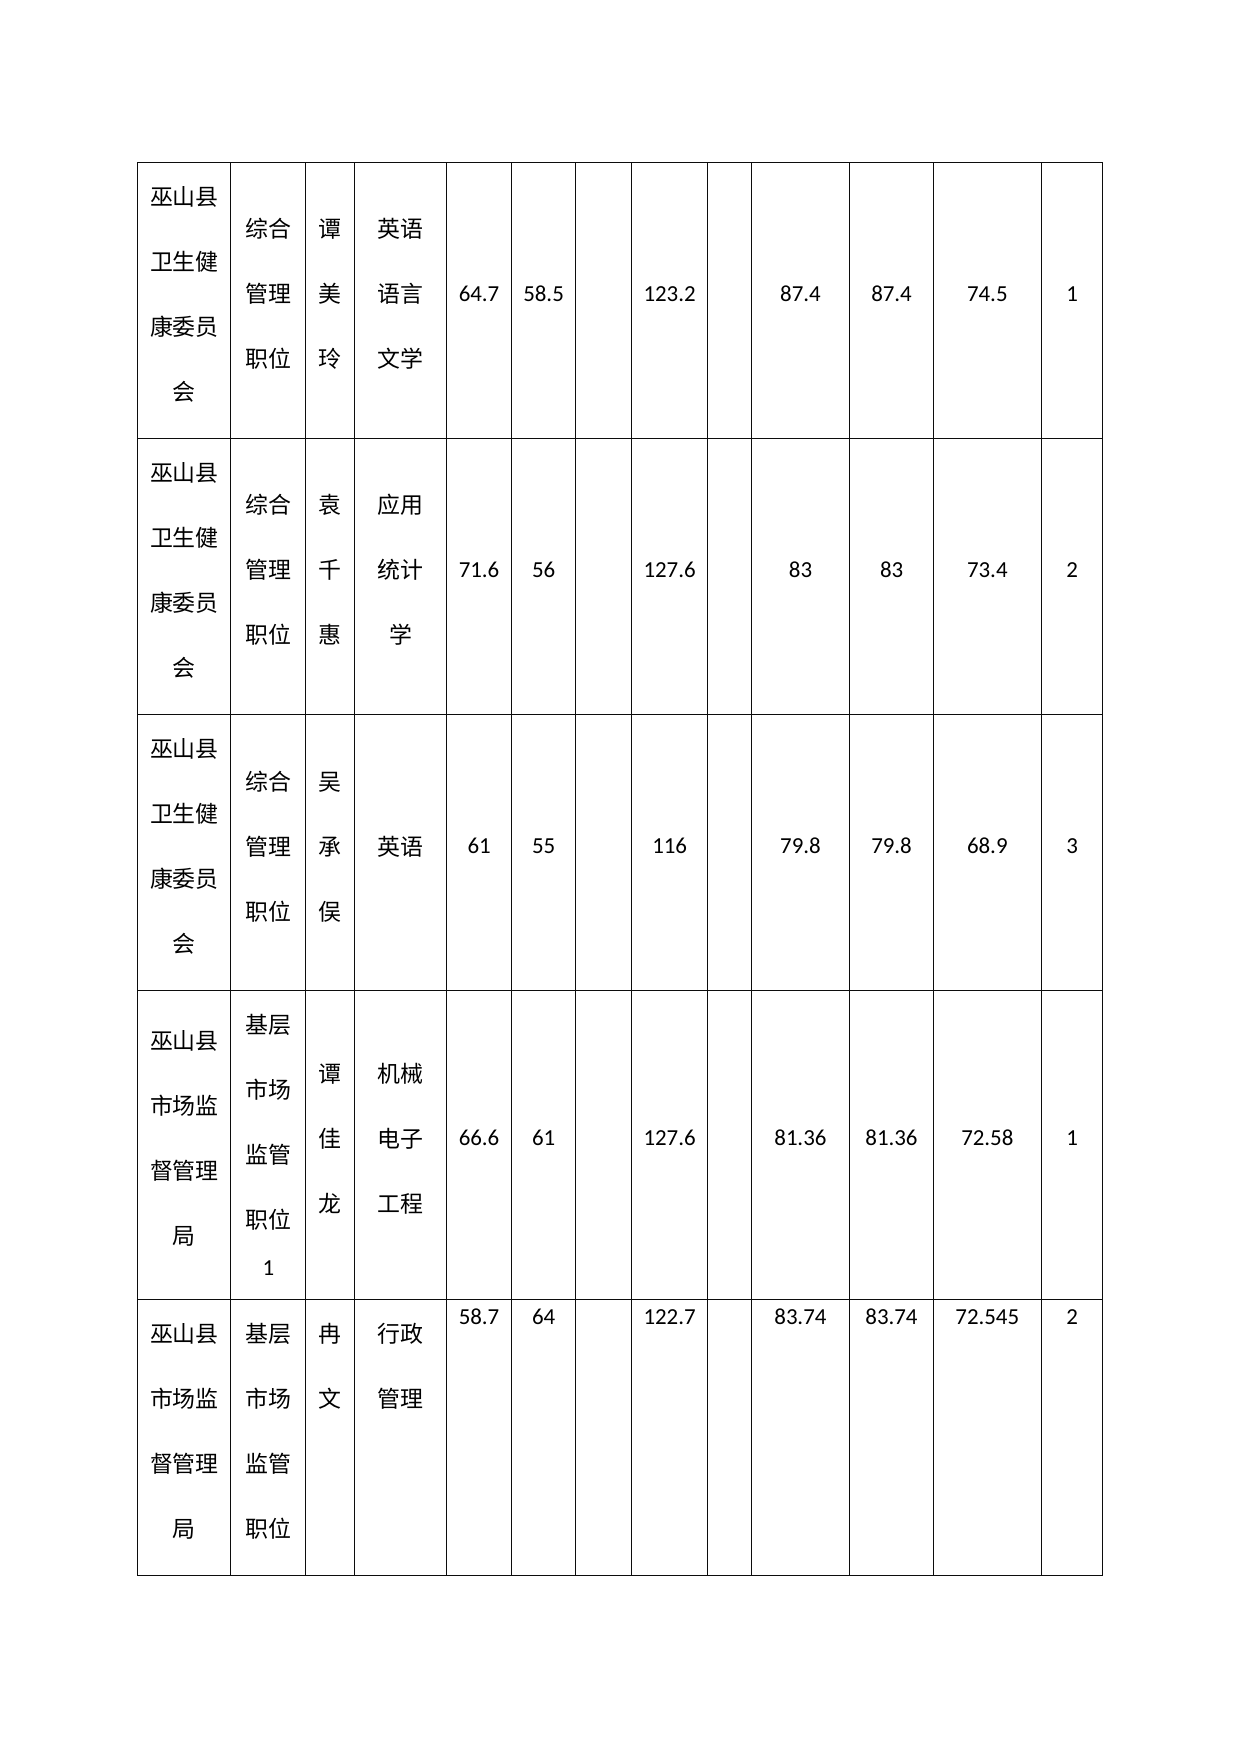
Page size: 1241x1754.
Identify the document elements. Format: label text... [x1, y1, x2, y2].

table_cell 英语 [355, 715, 446, 990]
table_cell 2 [1042, 1300, 1102, 1575]
table_cell 58.5 [512, 163, 575, 438]
table_cell 71.6 [447, 439, 511, 714]
table_cell 127.6 [632, 439, 707, 714]
table_cell 巫山县卫生健康委员会 [138, 715, 230, 990]
table_cell 83 [752, 439, 849, 714]
table_cell 应用统计学 [355, 439, 446, 714]
table_cell [708, 163, 751, 438]
table_cell 3 [1042, 715, 1102, 990]
table_cell 巫山县市场监督管理局 [138, 1300, 230, 1575]
table_cell 83 [850, 439, 933, 714]
table_cell 87.4 [850, 163, 933, 438]
table_cell 72.545 [934, 1300, 1041, 1575]
table_cell 冉文 [306, 1300, 354, 1575]
table_cell 79.8 [752, 715, 849, 990]
table_cell 74.5 [934, 163, 1041, 438]
table_cell 81.36 [850, 991, 933, 1299]
table_cell 127.6 [632, 991, 707, 1299]
table_cell 巫山县市场监督管理局 [138, 991, 230, 1299]
table_cell 73.4 [934, 439, 1041, 714]
table_cell 1 [1042, 991, 1102, 1299]
table_cell 2 [1042, 439, 1102, 714]
table_cell 综合管理职位 [231, 715, 305, 990]
table_cell 55 [512, 715, 575, 990]
table_cell 58.7 [447, 1300, 511, 1575]
table_cell [708, 991, 751, 1299]
table_cell 综合管理职位 [231, 163, 305, 438]
table_cell 吴承俣 [306, 715, 354, 990]
table_cell [576, 163, 631, 438]
table_cell 56 [512, 439, 575, 714]
table_cell 123.2 [632, 163, 707, 438]
table_cell 72.58 [934, 991, 1041, 1299]
table_cell 122.7 [632, 1300, 707, 1575]
table_cell 巫山县卫生健康委员会 [138, 439, 230, 714]
table_cell 64.7 [447, 163, 511, 438]
table_cell 81.36 [752, 991, 849, 1299]
table_cell [708, 715, 751, 990]
table_cell [576, 1300, 631, 1575]
table_cell 68.9 [934, 715, 1041, 990]
table_cell 综合管理职位 [231, 439, 305, 714]
table_cell [576, 991, 631, 1299]
table_cell [576, 439, 631, 714]
table_cell 基层市场监管职位1 [231, 991, 305, 1299]
table_cell 谭美玲 [306, 163, 354, 438]
table_cell 机械电子工程 [355, 991, 446, 1299]
table_cell 谭佳龙 [306, 991, 354, 1299]
table_cell [708, 439, 751, 714]
table_cell 64 [512, 1300, 575, 1575]
table_cell 79.8 [850, 715, 933, 990]
table_cell 61 [447, 715, 511, 990]
table_cell 116 [632, 715, 707, 990]
table_cell 83.74 [752, 1300, 849, 1575]
table_cell 83.74 [850, 1300, 933, 1575]
table_cell 巫山县卫生健康委员会 [138, 163, 230, 438]
table_cell 行政管理 [355, 1300, 446, 1575]
table_cell 1 [1042, 163, 1102, 438]
table_cell [576, 715, 631, 990]
table_cell 66.6 [447, 991, 511, 1299]
table_cell 英语语言文学 [355, 163, 446, 438]
table_cell 61 [512, 991, 575, 1299]
table_cell 基层市场监管职位1 [231, 1300, 305, 1575]
table_cell [708, 1300, 751, 1575]
table_cell 87.4 [752, 163, 849, 438]
table_cell 袁千惠 [306, 439, 354, 714]
